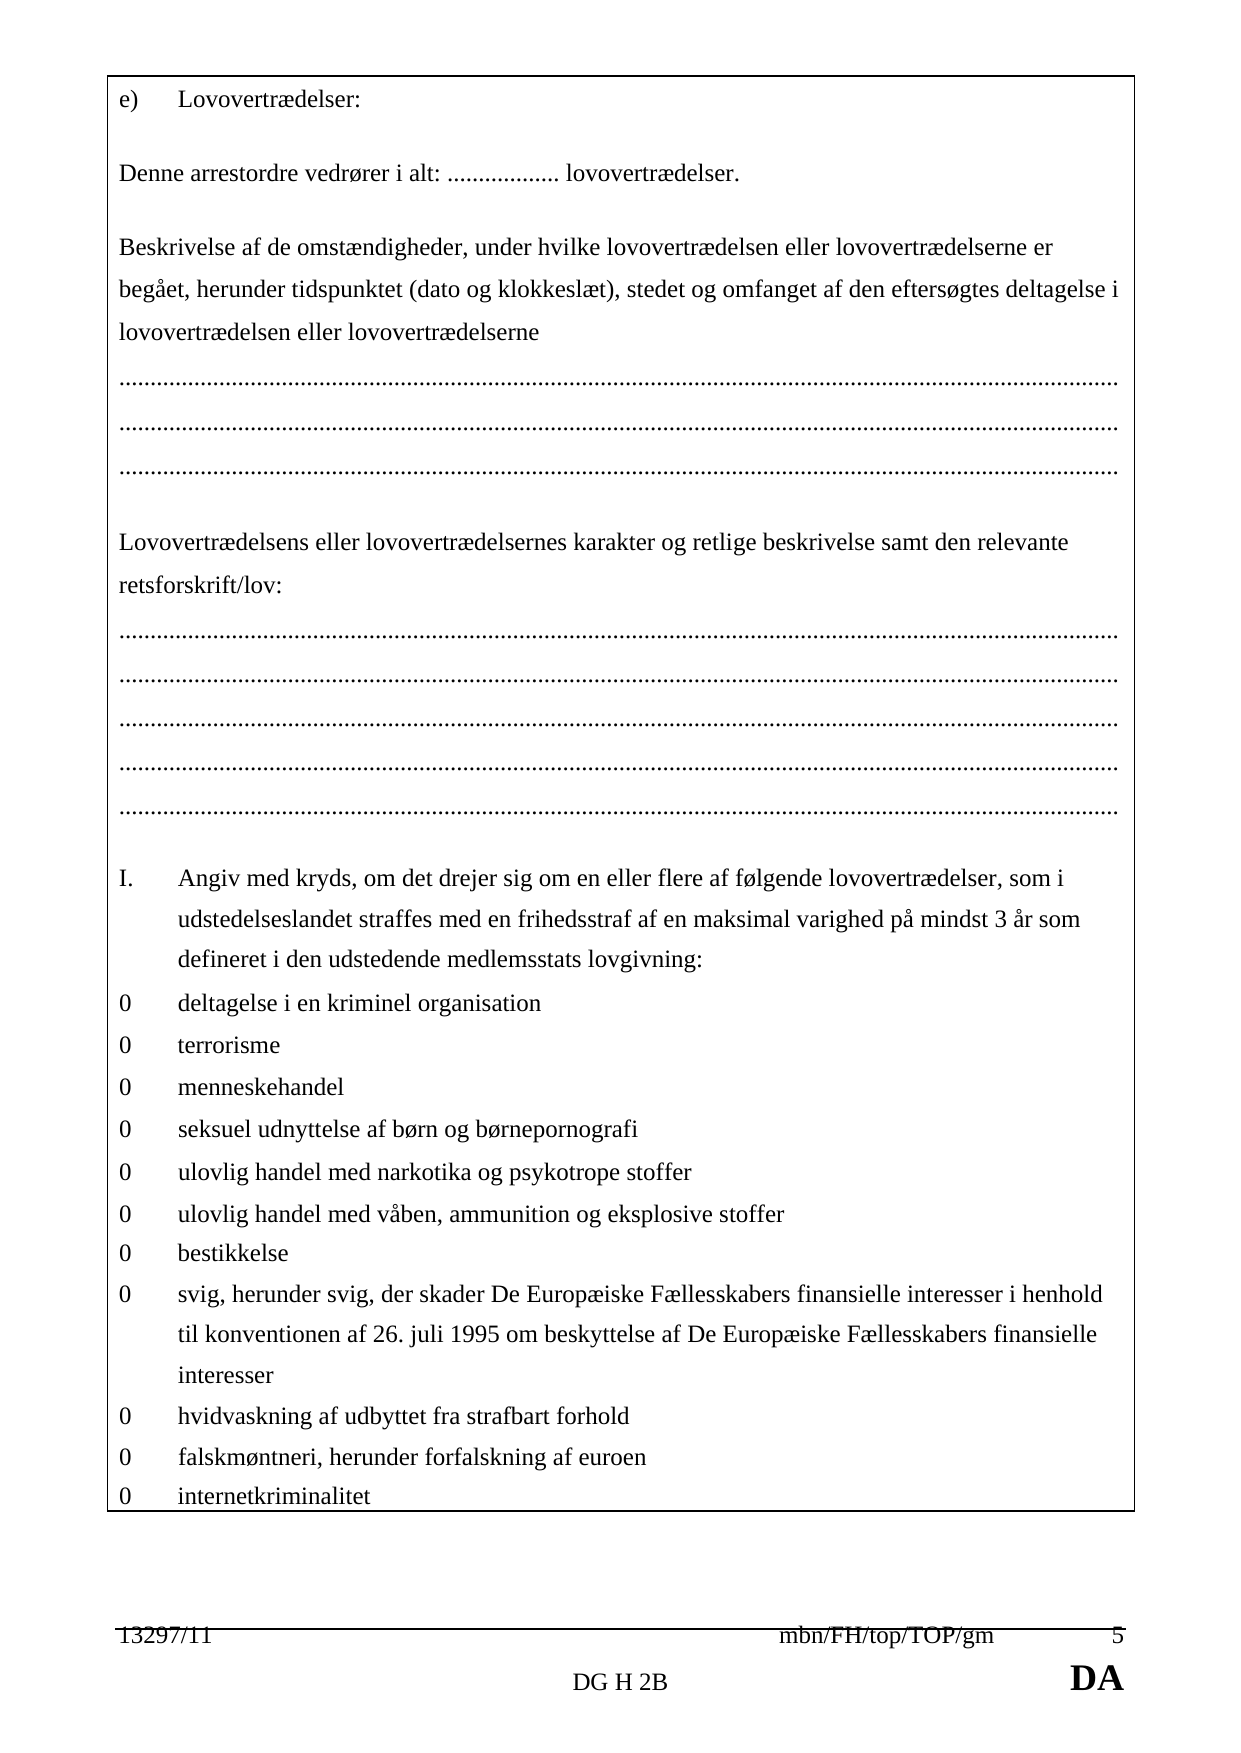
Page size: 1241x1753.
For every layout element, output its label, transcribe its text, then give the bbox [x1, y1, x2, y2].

table_header e) Lovovertrædelser: Denne arrestordre vedrører i alt: .................. lovovertrædelser. Beskrivelse af de omstændigheder, under hvilke lovovertrædelsen eller lovovertrædelserne er begået, herunder tidspunktet (dato og klokkeslæt), stedet og omfanget af den eftersøgtes deltagelse i lovovertrædelsen eller lovovertrædelserne ................................................................................................................................................................ ................................................................................................................................................................ ................................................................................................................................................................ Lovovertrædelsens eller lovovertrædelsernes karakter og retlige beskrivelse samt den relevante retsforskrift/lov: ................................................................................................................................................................ ................................................................................................................................................................ ................................................................................................................................................................ ................................................................................................................................................................ ................................................................................................................................................................ I. Angiv med kryds, om det drejer sig om en eller flere af følgende lovovertrædelser, som i udstedelseslandet straffes med en frihedsstraf af en maksimal varighed på mindst 3 år som defineret i den udstedende medlemsstats lovgivning: 0 deltagelse i en kriminel organisation 0 terrorisme 0 menneskehandel 0 seksuel udnyttelse af børn og børnepornografi 0 ulovlig handel med narkotika og psykotrope stoffer 0 ulovlig handel med våben, ammunition og eksplosive stoffer 0 bestikkelse 0 svig, herunder svig, der skader De Europæiske Fællesskabers finansielle interesser i henhold til konventionen af 26. juli 1995 om beskyttelse af De Europæiske Fællesskabers finansielle interesser 0 hvidvaskning af udbyttet fra strafbart forhold 0 falskmøntneri, herunder forfalskning af euroen 0 internetkriminalitet [108, 77, 1134, 1510]
